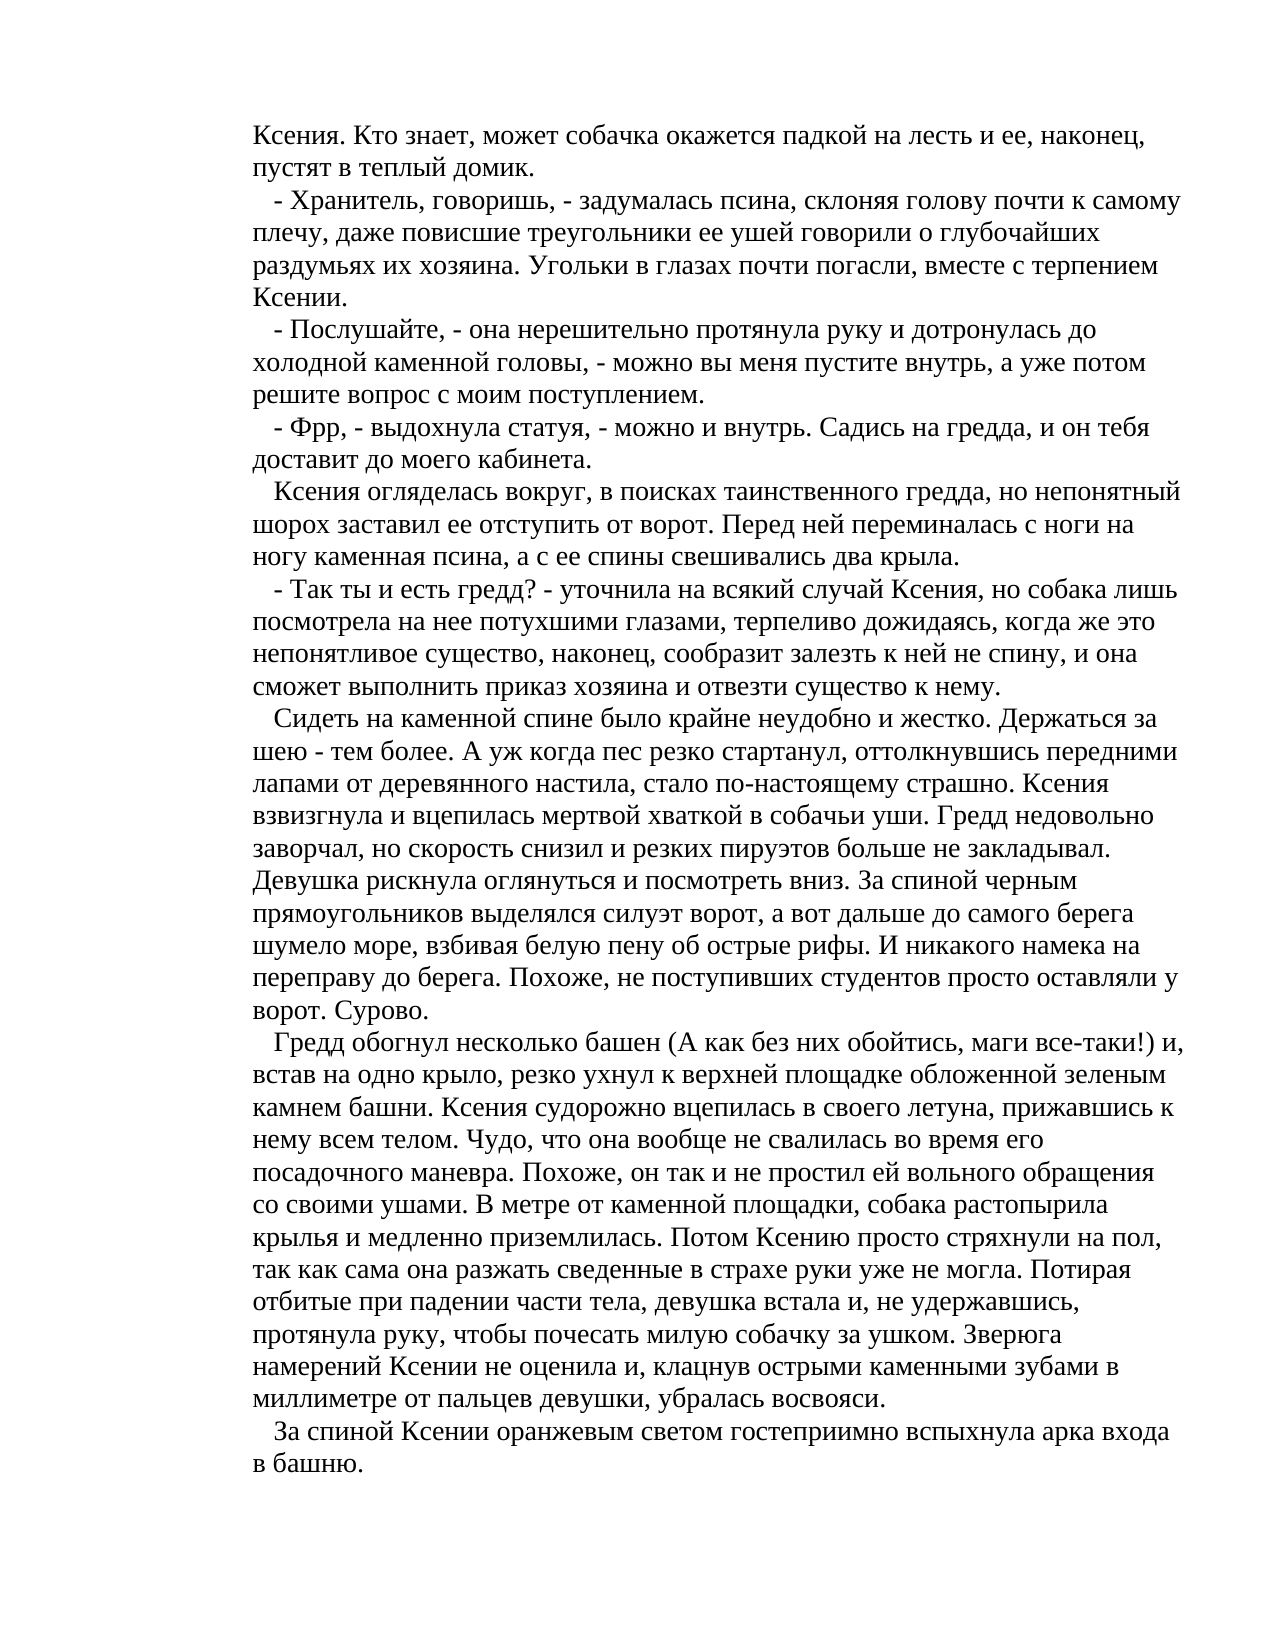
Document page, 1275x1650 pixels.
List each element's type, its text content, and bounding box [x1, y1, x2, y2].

text За спиной Ксении оранжевым светом гостеприимно вспыхнула арка входа в башню. [252, 1414, 1186, 1479]
text - Хранитель, говоришь, - задумалась псина, склоняя голову почти к самому плечу, даже повисшие треугольники ее ушей говорили о глубочайших раздумьях их хозяина. Угольки в глазах почти погасли, вместе с терпением Ксении. [252, 183, 1186, 312]
text Гредд обогнул несколько башен (А как без них обойтись, маги все-таки!) и, встав на одно крыло, резко ухнул к верхней площадке обложенной зеленым камнем башни. Ксения судорожно вцепилась в своего летуна, прижавшись к нему всем телом. Чудо, что она вообще не свалилась во время его посадочного маневра. Похоже, он так и не простил ей вольного обращения со своими ушами. В метре от каменной площадки, собака растопырила крылья и медленно приземлилась. Потом Ксению просто стряхнули на пол, так как сама она разжать сведенные в страхе руки уже не могла. Потирая отбитые при падении части тела, девушка встала и, не удержавшись, протянула руку, чтобы почесать милую собачку за ушком. Зверюга намерений Ксении не оценила и, клацнув острыми каменными зубами в миллиметре от пальцев девушки, убралась восвояси. [252, 1025, 1186, 1414]
text Сидеть на каменной спине было крайне неудобно и жестко. Держаться за шею - тем более. А уж когда пес резко стартанул, оттолкнувшись передними лапами от деревянного настила, стало по-настоящему страшно. Ксения взвизгнула и вцепилась мертвой хваткой в собачьи уши. Гредд недовольно заворчал, но скорость снизил и резких пируэтов больше не закладывал. Девушка рискнула оглянуться и посмотреть вниз. За спиной черным прямоугольников выделялся силуэт ворот, а вот дальше до самого берега шумело море, взбивая белую пену об острые рифы. И никакого намека на переправу до берега. Похоже, не поступивших студентов просто оставляли у ворот. Сурово. [252, 701, 1186, 1025]
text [252, 118, 1186, 183]
text - Так ты и есть гредд? - уточнила на всякий случай Ксения, но собака лишь посмотрела на нее потухшими глазами, терпеливо дожидаясь, когда же это непонятливое существо, наконец, сообразит залезть к ней не спину, и она сможет выполнить приказ хозяина и отвезти существо к нему. [252, 572, 1186, 701]
text - Фрр, - выдохнула статуя, - можно и внутрь. Садись на гредда, и он тебя доставит до моего кабинета. [252, 410, 1186, 474]
text Ксения огляделась вокруг, в поисках таинственного гредда, но непонятный шорох заставил ее отступить от ворот. Перед ней переминалась с ноги на ногу каменная псина, а с ее спины свешивались два крыла. [252, 474, 1186, 572]
text - Послушайте, - она нерешительно протянула руку и дотронулась до холодной каменной головы, - можно вы меня пустите внутрь, а уже потом решите вопрос с моим поступлением. [252, 312, 1186, 410]
